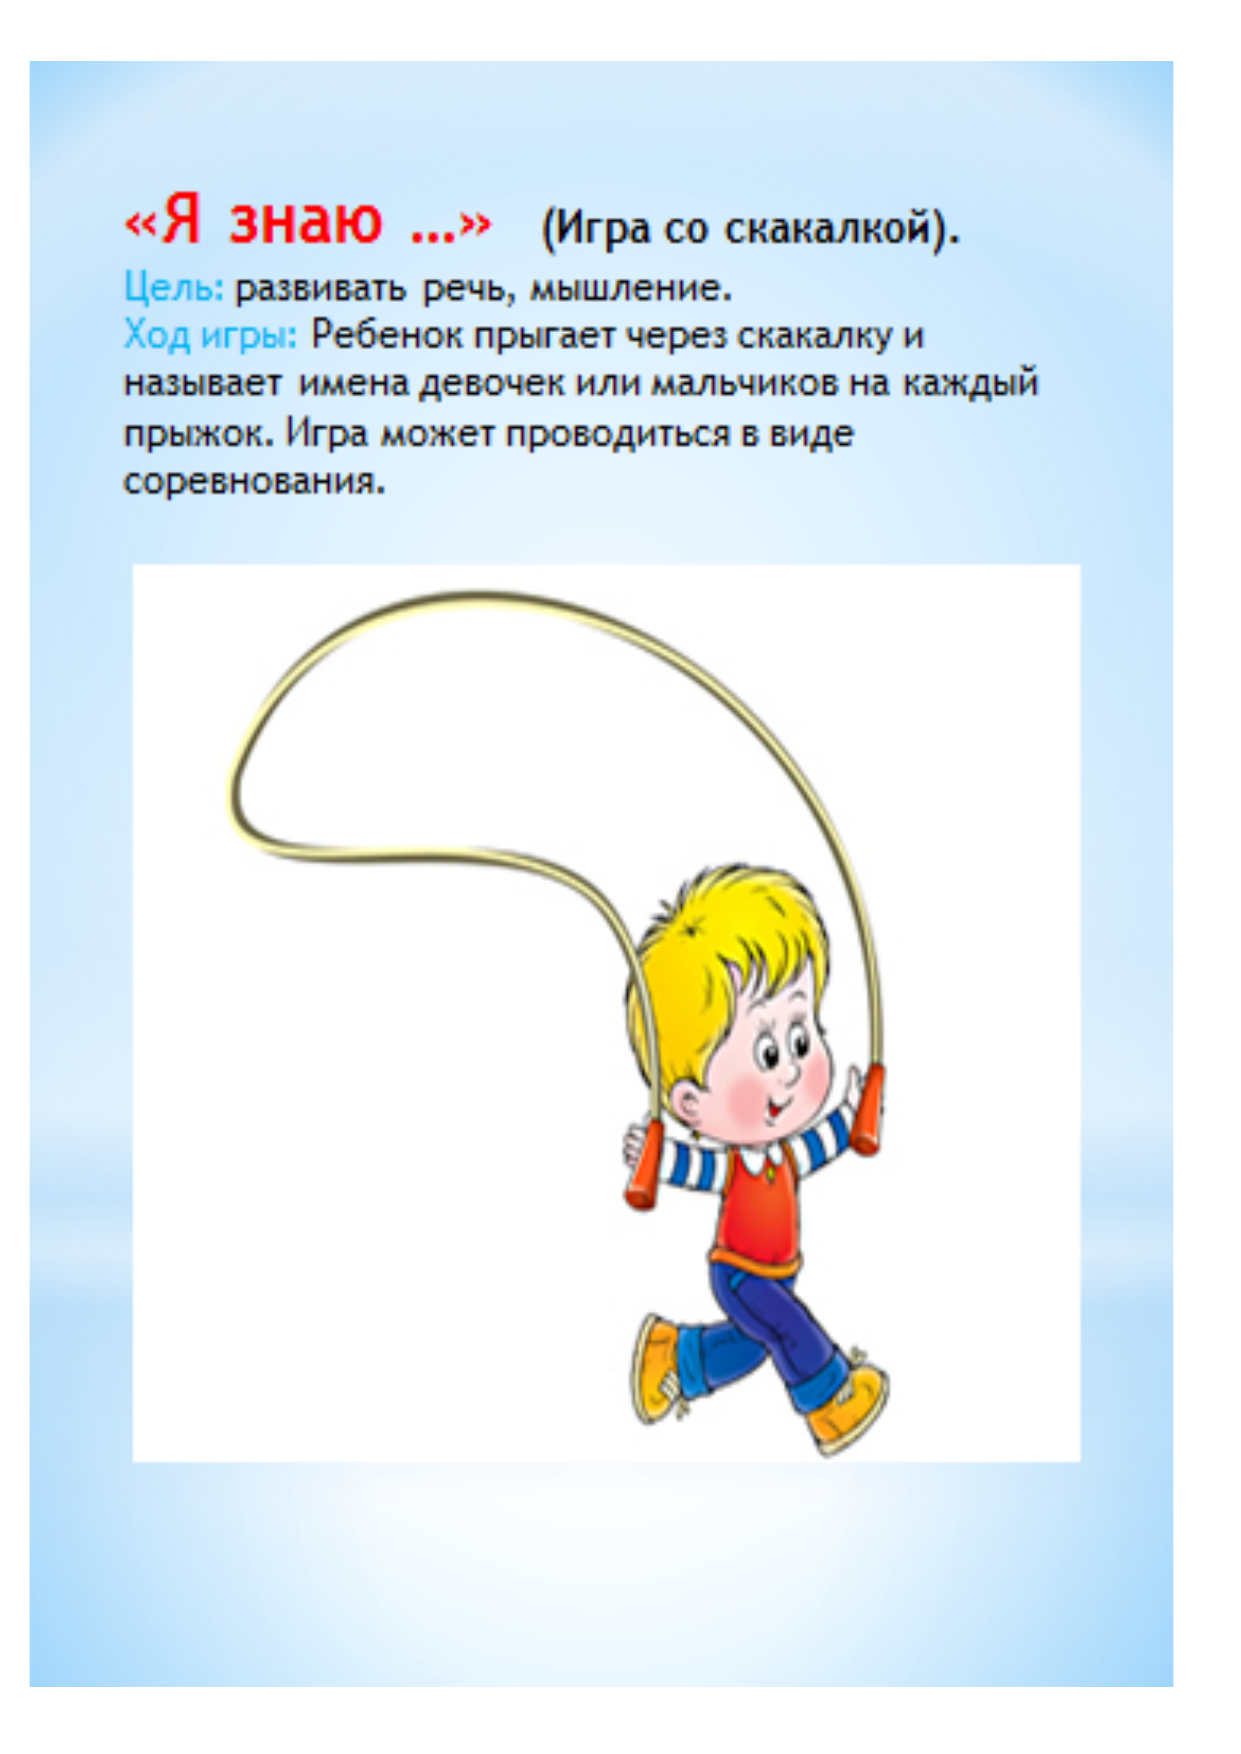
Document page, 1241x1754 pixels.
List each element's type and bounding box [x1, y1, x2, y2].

picture [29, 61, 1174, 1687]
